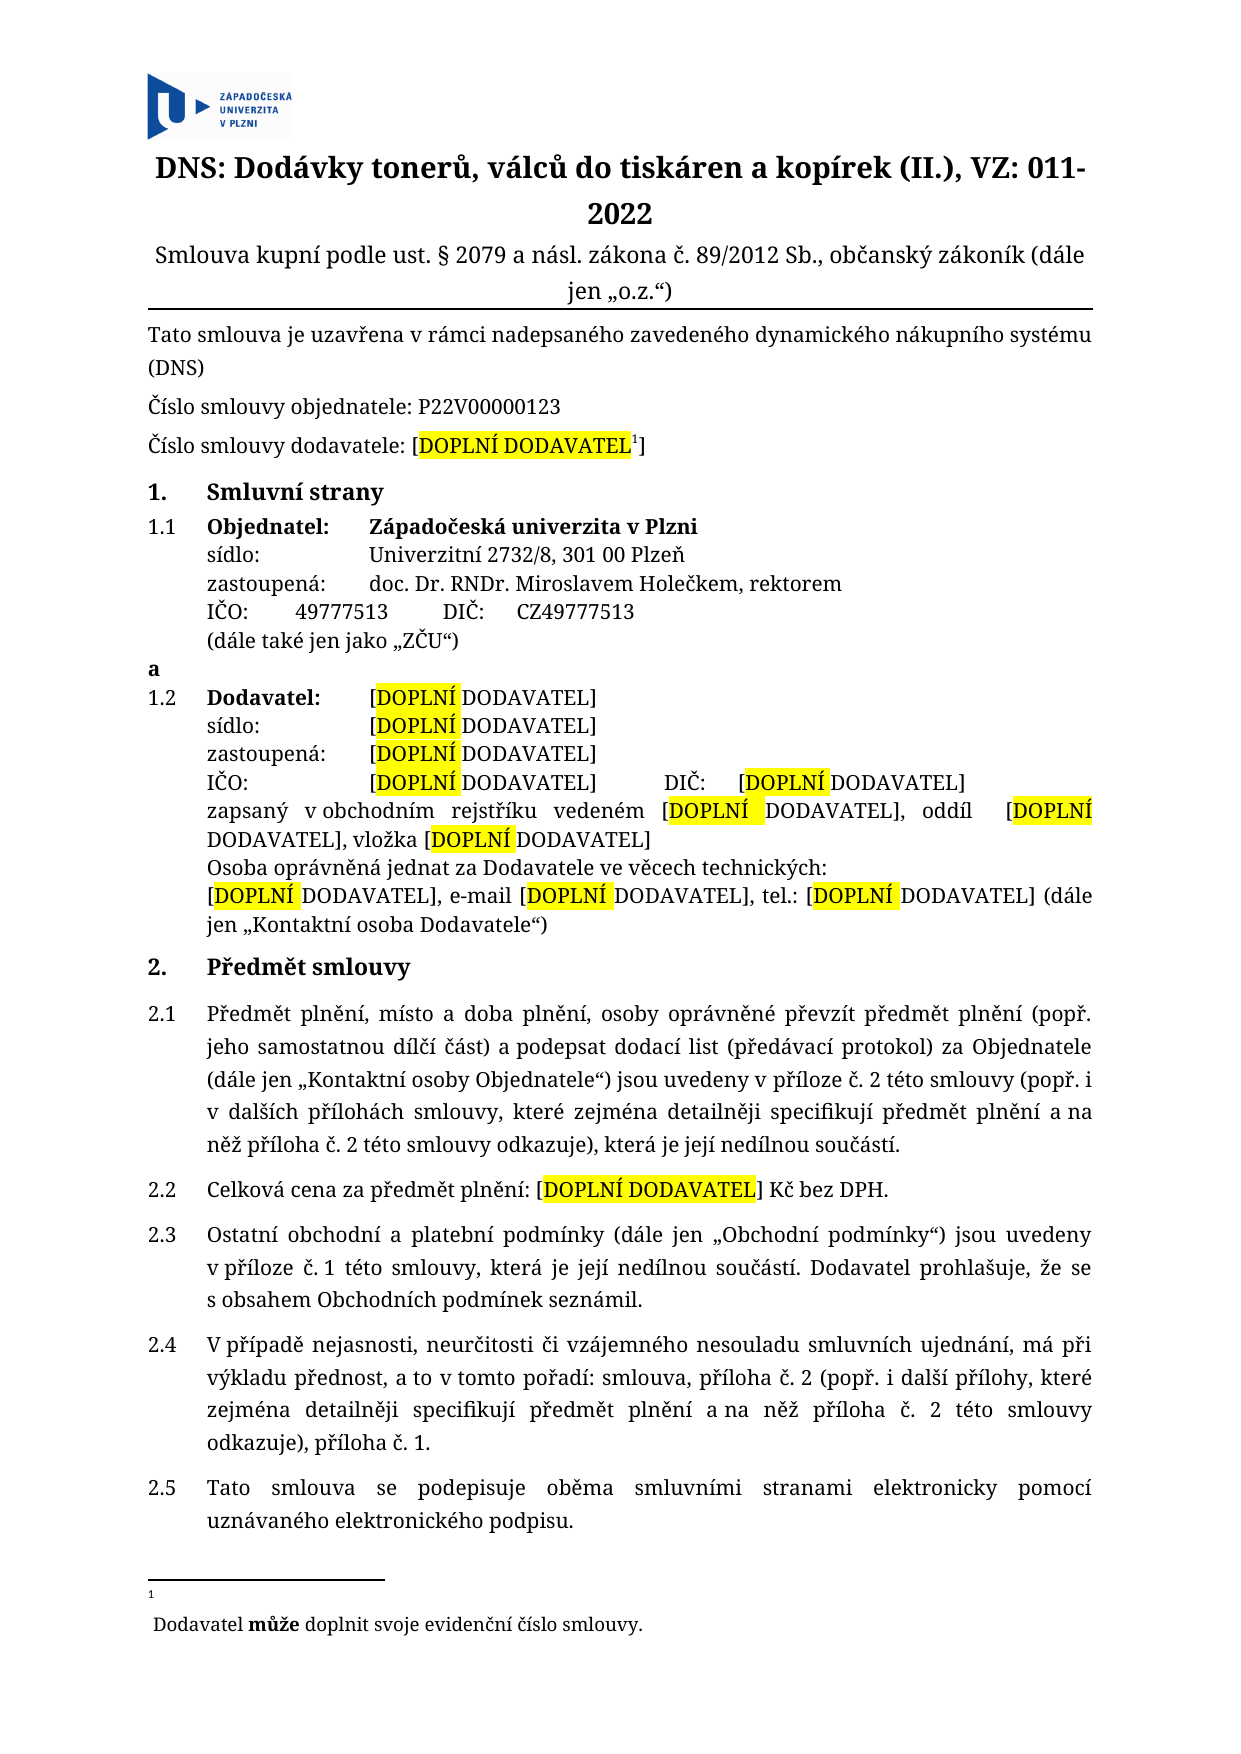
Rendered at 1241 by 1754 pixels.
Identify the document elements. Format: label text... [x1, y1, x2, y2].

text Osoba oprávněná jednat za Dodavatele ve věcech technických: [207, 853, 1093, 882]
list Předmět smlouvy [148, 951, 1093, 982]
list V případě nejasnosti, neurčitosti či vzájemného nesouladu smluvních ujednání, má při výkladu přednost, a to v tomto pořadí: smlouva, příloha č. 2 (popř. i další přílohy, které zejména detailněji specifikují předmět plnění a na něž příloha č. 2 této smlouvy odkazuje), příloha č. 1. [148, 1330, 1093, 1457]
list Objednatel: Západočeská univerzita v Plzni [148, 512, 1093, 540]
list Smluvní strany [148, 476, 1093, 507]
picture [147, 73, 292, 140]
text sídlo: Univerzitní 2732/8, 301 00 Plzeň [207, 540, 1093, 569]
text zapsaný v obchodním rejstříku vedeném [DOPLNÍ DODAVATEL], oddíl [DOPLNÍ DODAVATEL], vložka [DOPLNÍ DODAVATEL] [207, 796, 1093, 853]
list Celková cena za předmět plnění: [DOPLNÍ DODAVATEL] Kč bez DPH. [148, 1175, 543, 1203]
list Dodavatel: [DOPLNÍ DODAVATEL] [148, 683, 376, 711]
text Číslo smlouvy dodavatele: [DOPLNÍ DODAVATEL] [631, 431, 1093, 459]
text (dále také jen jako „ZČU“) [207, 626, 1093, 654]
text Číslo smlouvy dodavatele: [DOPLNÍ DODAVATEL] [148, 431, 419, 459]
text IČO: [DOPLNÍ DODAVATEL] DIČ: [DOPLNÍ DODAVATEL] [207, 768, 376, 796]
list Tato smlouva se podepisuje oběma smluvními stranami elektronicky pomocí uznávaného elektronického podpisu. [148, 1473, 1093, 1534]
text Smlouva kupní podle ust. § 2079 a násl. zákona č. 89/2012 Sb., občanský zákoník (dále jen „o.z.“) [148, 239, 1093, 308]
text zastoupená: [DOPLNÍ DODAVATEL] [207, 739, 1093, 768]
text sídlo: [DOPLNÍ DODAVATEL] [461, 711, 1093, 739]
text zastoupená: doc. Dr. RNDr. Miroslavem Holečkem, rektorem [207, 569, 1093, 597]
list Předmět plnění, místo a doba plnění, osoby oprávněné převzít předmět plnění (popř. jeho samostatnou dílčí část) a podepsat dodací list (předávací protokol) za Objednatele (dále jen „Kontaktní osoby Objednatele“) jsou uvedeny v příloze č. 2 této smlouvy (popř. i v dalších přílohách smlouvy, které zejména detailněji specifikují předmět plnění a na něž příloha č. 2 této smlouvy odkazuje), která je její nedílnou součástí. [148, 999, 1093, 1158]
text Číslo smlouvy objednatele: P22V00000123 [148, 392, 1093, 421]
list Ostatní obchodní a platební podmínky (dále jen „Obchodní podmínky“) jsou uvedeny v příloze č. 1 této smlouvy, která je její nedílnou součástí. Dodavatel prohlašuje, že se s obsahem Obchodních podmínek seznámil. [148, 1220, 1093, 1314]
text DNS: Dodávky tonerů, válců do tiskáren a kopírek (II.), VZ: 011-2022 [148, 148, 1093, 233]
text [DOPLNÍ DODAVATEL], e-mail [DOPLNÍ DODAVATEL], tel.: [DOPLNÍ DODAVATEL] (dále jen „Kontaktní osoba Dodavatele“) [207, 882, 1093, 938]
text sídlo: [DOPLNÍ DODAVATEL] [207, 711, 376, 739]
text IČO: [DOPLNÍ DODAVATEL] DIČ: [DOPLNÍ DODAVATEL] [461, 768, 745, 796]
list Dodavatel: [DOPLNÍ DODAVATEL] [461, 683, 1093, 711]
text a [148, 654, 1093, 683]
text IČO: [DOPLNÍ DODAVATEL] DIČ: [DOPLNÍ DODAVATEL] [830, 768, 1093, 796]
text IČO: 49777513 DIČ: CZ49777513 [207, 597, 1093, 626]
text Tato smlouva je uzavřena v rámci nadepsaného zavedeného dynamického nákupního systému (DNS) [148, 321, 1093, 382]
list Celková cena za předmět plnění: [DOPLNÍ DODAVATEL] Kč bez DPH. [756, 1175, 1093, 1203]
